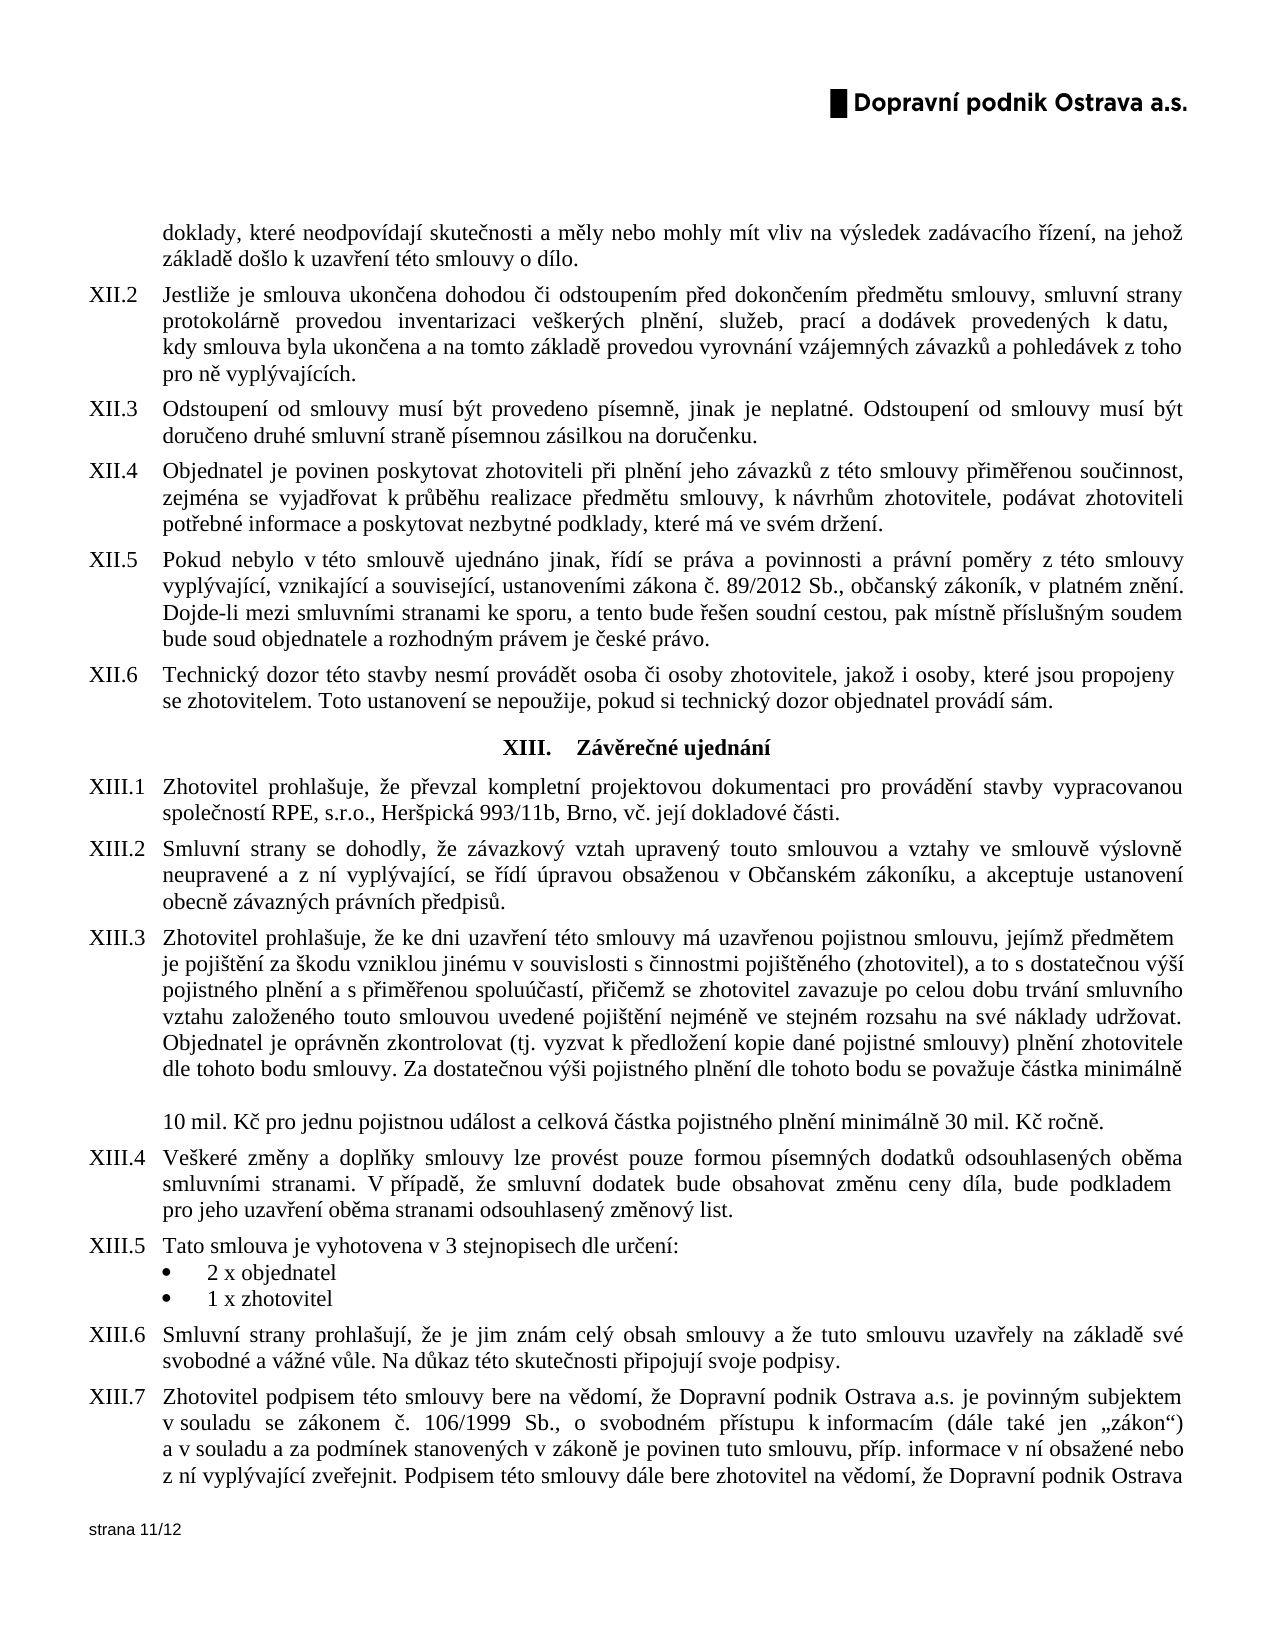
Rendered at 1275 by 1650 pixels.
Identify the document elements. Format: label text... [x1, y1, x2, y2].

list Pokud nebylo v této smlouvě ujednáno jinak, řídí se práva a povinnosti a právní poměry z této smlouvy vyplývající, vznikající a související, ustanoveními zákona č. 89/2012 Sb., občanský zákoník, v platném znění. Dojde-li mezi smluvními stranami ke sporu, a tento bude řešen soudní cestou, pak místně příslušným soudem bude soud objednatele a rozhodným právem je české právo. [89, 546, 1184, 651]
list Smluvní strany se dohodly, že závazkový vztah upravený touto smlouvou a vztahy ve smlouvě výslovně neupravené a z ní vyplývající, se řídí úpravou obsaženou v Občanském zákoníku, a akceptuje ustanovení obecně závazných právních předpisů. [89, 835, 1184, 914]
list Veškeré změny a doplňky smlouvy lze provést pouze formou písemných dodatků odsouhlasených oběma smluvními stranami. V případě, že smluvní dodatek bude obsahovat změnu ceny díla, bude podkladem pro jeho uzavření oběma stranami odsouhlasený změnový list. [89, 1144, 1184, 1223]
list Smluvní strany prohlašují, že je jim znám celý obsah smlouvy a že tuto smlouvu uzavřely na základě své svobodné a vážné vůle. Na důkaz této skutečnosti připojují svoje podpisy. [89, 1321, 1184, 1373]
list Technický dozor této stavby nesmí provádět osoba či osoby zhotovitele, jakož i osoby, které jsou propojeny se zhotovitelem. Toto ustanovení se nepoužije, pokud si technický dozor objednatel provádí sám. [89, 661, 1184, 713]
list Jestliže je smlouva ukončena dohodou či odstoupením před dokončením předmětu smlouvy, smluvní strany protokolárně provedou inventarizaci veškerých plnění, služeb, prací a dodávek provedených k datu, kdy smlouva byla ukončena a na tomto základě provedou vyrovnání vzájemných závazků a pohledávek z toho pro ně vyplývajících. [89, 281, 1184, 386]
list Odstoupení od smlouvy musí být provedeno písemně, jinak je neplatné. Odstoupení od smlouvy musí být doručeno druhé smluvní straně písemnou zásilkou na doručenku. [89, 395, 1184, 448]
text 1 x zhotovitel [162, 1285, 1186, 1311]
list Zhotovitel prohlašuje, že převzal kompletní projektovou dokumentaci pro provádění stavby vypracovanou společností RPE, s.r.o., Heršpická 993/11b, Brno, vč. její dokladové části. [89, 773, 1184, 826]
list Objednatel je povinen poskytovat zhotoviteli při plnění jeho závazků z této smlouvy přiměřenou součinnost, zejména se vyjadřovat k průběhu realizace předmětu smlouvy, k návrhům zhotovitele, podávat zhotoviteli potřebné informace a poskytovat nezbytné podklady, které má ve svém držení. [89, 457, 1184, 537]
list Tato smlouva je vyhotovena v 3 stejnopisech dle určení: [89, 1232, 1184, 1259]
subtitle Závěrečné ujednání [89, 734, 1184, 761]
text 2 x objednatel [162, 1259, 1186, 1285]
list Zhotovitel prohlašuje, že ke dni uzavření této smlouvy má uzavřenou pojistnou smlouvu, jejímž předmětem je pojištění za škodu vzniklou jinému v souvislosti s činnostmi pojištěného (zhotovitel), a to s dostatečnou výší pojistného plnění a s přiměřenou spoluúčastí, přičemž se zhotovitel zavazuje po celou dobu trvání smluvního vztahu založeného touto smlouvou uvedené pojištění nejméně ve stejném rozsahu na své náklady udržovat. Objednatel je oprávněn zkontrolovat (tj. vyzvat k předložení kopie dané pojistné smlouvy) plnění zhotovitele dle tohoto bodu smlouvy. Za dostatečnou výši pojistného plnění dle tohoto bodu se považuje částka minimálně 10 mil. Kč pro jednu pojistnou událost a celková částka pojistného plnění minimálně 30 mil. Kč ročně. [89, 924, 1184, 1134]
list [89, 218, 1184, 271]
picture [830, 89, 1187, 118]
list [89, 1383, 1184, 1488]
